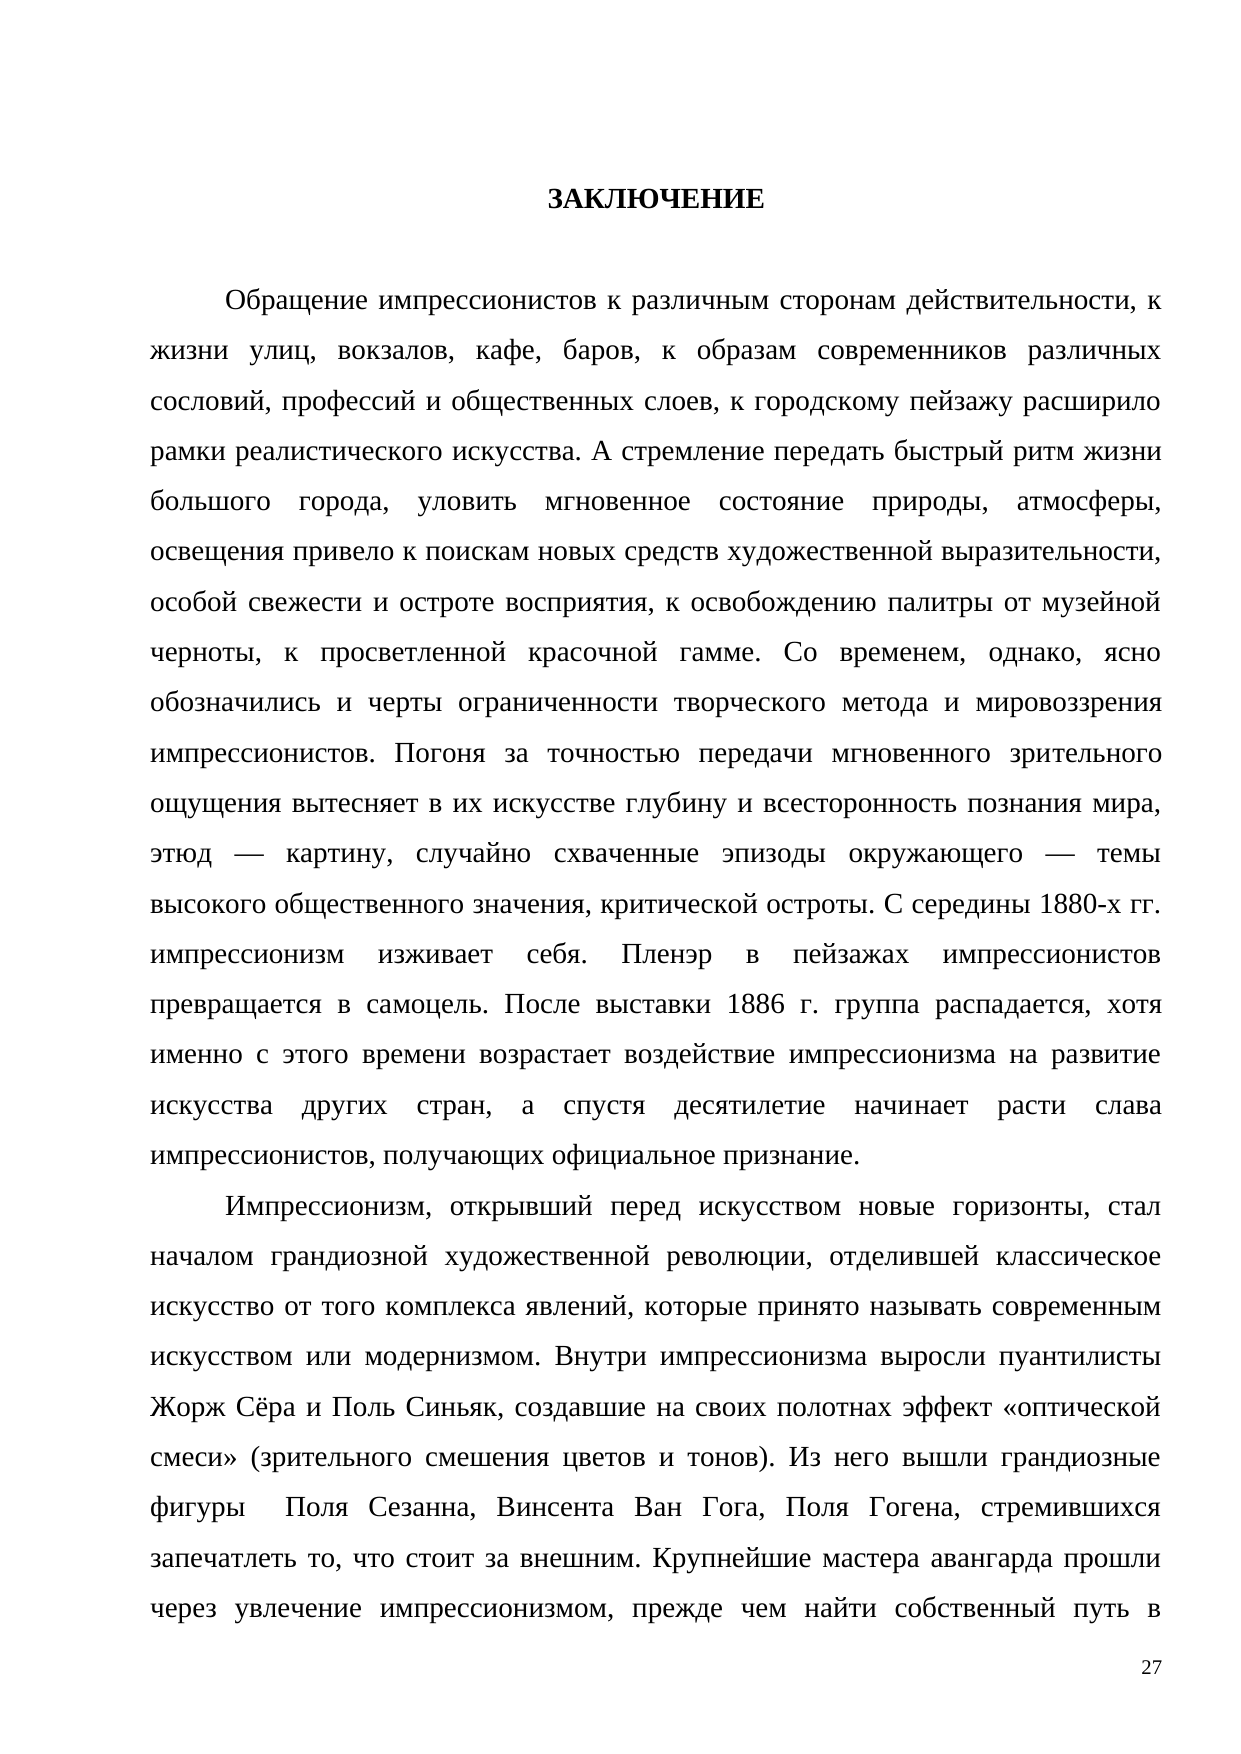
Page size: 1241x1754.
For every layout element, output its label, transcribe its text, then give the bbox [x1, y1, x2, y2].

text Обращение импрессионистов к различным сторонам действительности, к жизни улиц, вокзалов, кафе, баров, к образам современников различных сословий, профессий и общественных слоев, к городскому пейзажу расширило рамки реалистического искусства. А стремление передать быстрый ритм жизни большого города, уловить мгновенное состояние природы, атмосферы, освещения привело к поискам новых средств художественной выразительности, особой свежести и остроте восприятия, к освобождению палитры от музейной черноты, к просветленной красочной гамме. Со временем, однако, ясно обозначились и черты ограниченности творческого метода и мировоззрения импрессионистов. Погоня за точностью передачи мгновенного зрительного ощущения вытесняет в их искусстве глубину и всесторонность познания мира, этюд — картину, случайно схваченные эпизоды окружающего — темы высокого общественного значения, критической остроты. С середины 1880-х гг. импрессионизм изживает себя. Пленэр в пейзажах импрессионистов превращается в самоцель. После выставки 1886 г. группа распадается, хотя именно с этого времени возрастает воздействие импрессионизма на развитие искусства других стран, а спустя десятилетие начинает расти слава импрессионистов, получающих официальное признание. [150, 282, 1162, 1171]
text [150, 1188, 1162, 1624]
text ЗАКЛЮЧЕНИЕ [150, 181, 1162, 215]
